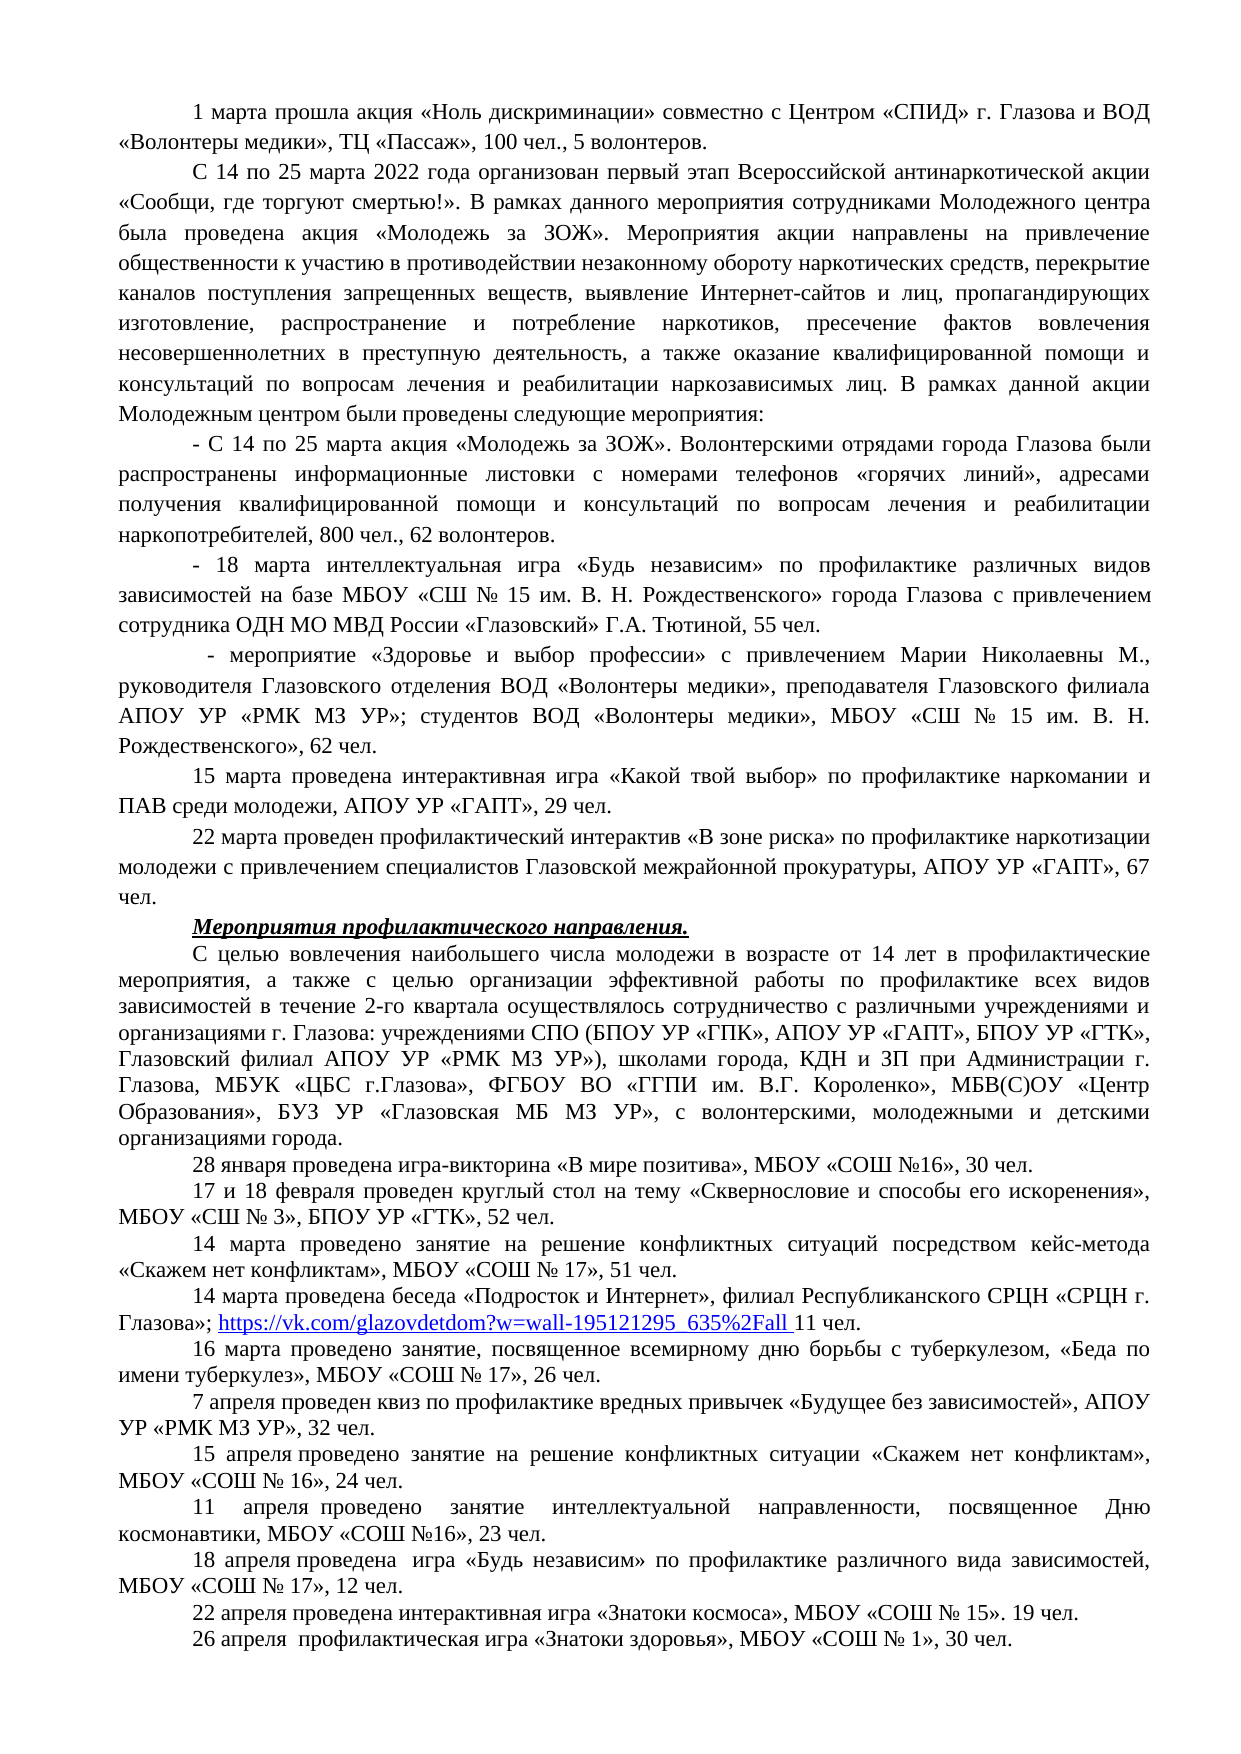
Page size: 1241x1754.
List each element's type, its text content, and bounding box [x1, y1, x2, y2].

text 17 и 18 февраля проведен круглый стол на тему «Сквернословие и способы его искоренения», МБОУ «СШ № 3», БПОУ УР «ГТК», 52 чел. [118, 1177, 1152, 1230]
text - С 14 по 25 марта акция «Молодежь за ЗОЖ». Волонтерскими отрядами города Глазова были распространены информационные листовки с номерами телефонов «горячих линий», адресами получения квалифицированной помощи и консультаций по вопросам лечения и реабилитации наркопотребителей, 800 чел., 62 волонтеров. [118, 430, 1152, 460]
text - мероприятие «Здоровье и выбор профессии» с привлечением Марии Николаевны М., руководителя Глазовского отделения ВОД «Волонтеры медики», преподавателя Глазовского филиала АПОУ УР «РМК МЗ УР»; студентов ВОД «Волонтеры медики», МБОУ «СШ № 15 им. В. Н. Рождественского», 62 чел. [118, 642, 1152, 672]
text - мероприятие «Здоровье и выбор профессии» с привлечением Марии Николаевны М., руководителя Глазовского отделения ВОД «Волонтеры медики», преподавателя Глазовского филиала АПОУ УР «РМК МЗ УР»; студентов ВОД «Волонтеры медики», МБОУ «СШ № 15 им. В. Н. Рождественского», 62 чел. [118, 728, 1152, 758]
text 18 апреля проведена игра «Будь независим» по профилактике различного вида зависимостей, МБОУ «СОШ № 17», 12 чел. [118, 1546, 1152, 1599]
text 26 апреля профилактическая игра «Знатоки здоровья», МБОУ «СОШ № 1», 30 чел. [118, 1625, 1152, 1651]
text Мероприятия профилактического направления. [118, 913, 1152, 940]
text 15 апреля проведено занятие на решение конфликтных ситуации «Скажем нет конфликтам», МБОУ «СОШ № 16», 24 чел. [118, 1441, 1152, 1493]
text 14 марта проведено занятие на решение конфликтных ситуаций посредством кейс-метода «Скажем нет конфликтам», МБОУ «СОШ № 17», 51 чел. [118, 1230, 1152, 1282]
text 11 апреля проведено занятие интеллектуальной направленности, посвященное Дню космонавтики, МБОУ «СОШ №16», 23 чел. [118, 1493, 1152, 1546]
text 14 марта проведена беседа «Подросток и Интернет», филиал Республиканского СРЦН «СРЦН г. Глазова»; https://vk.com/glazovdetdom?w=wall-195121295_635%2Fall 11 чел. [118, 1282, 1152, 1335]
text 22 марта проведен профилактический интерактив «В зоне риска» по профилактике наркотизации молодежи с привлечением специалистов Глазовской межрайонной прокуратуры, АПОУ УР «ГАПТ», 67 чел. [118, 823, 1152, 909]
text 16 марта проведено занятие, посвященное всемирному дню борьбы с туберкулезом, «Беда по имени туберкулез», МБОУ «СОШ № 17», 26 чел. [118, 1335, 1152, 1388]
text 22 апреля проведена интерактивная игра «Знатоки космоса», МБОУ «СОШ № 15». 19 чел. [118, 1599, 1152, 1625]
text 7 апреля проведен квиз по профилактике вредных привычек «Будущее без зависимостей», АПОУ УР «РМК МЗ УР», 32 чел. [118, 1388, 1152, 1441]
text - 18 марта интеллектуальная игра «Будь независим» по профилактике различных видов зависимостей на базе МБОУ «СШ № 15 им. В. Н. Рождественского» города Глазова с привлечением сотрудника ОДН МО МВД России «Глазовский» Г.А. Тютиной, 55 чел. [118, 551, 1152, 638]
text 28 января проведена игра-викторина «В мире позитива», МБОУ «СОШ №16», 30 чел. [118, 1151, 1152, 1177]
text 15 марта проведена интерактивная игра «Какой твой выбор» по профилактике наркомании и ПАВ среди молодежи, АПОУ УР «ГАПТ», 29 чел. [118, 762, 1152, 819]
text - С 14 по 25 марта акция «Молодежь за ЗОЖ». Волонтерскими отрядами города Глазова были распространены информационные листовки с номерами телефонов «горячих линий», адресами получения квалифицированной помощи и консультаций по вопросам лечения и реабилитации наркопотребителей, 800 чел., 62 волонтеров. [118, 517, 1152, 547]
text С целью вовлечения наибольшего числа молодежи в возрасте от 14 лет в профилактические мероприятия, а также с целью организации эффективной работы по профилактике всех видов зависимостей в течение 2-го квартала осуществлялось сотрудничество с различными учреждениями и организациями г. Глазова: учреждениями СПО (БПОУ УР «ГПК», АПОУ УР «ГАПТ», БПОУ УР «ГТК», Глазовский филиал АПОУ УР «РМК МЗ УР»), школами города, КДН и ЗП при Администрации г. Глазова, МБУК «ЦБС г.Глазова», ФГБОУ ВО «ГГПИ им. В.Г. Короленко», МБВ(С)ОУ «Центр Образования», БУЗ УР «Глазовская МБ МЗ УР», с волонтерскими, молодежными и детскими организациями города. [118, 940, 1152, 1151]
text С 14 по 25 марта 2022 года организован первый этап Всероссийской антинаркотической акции «Сообщи, где торгуют смертью!». В рамках данного мероприятия сотрудниками Молодежного центра была проведена акция «Молодежь за ЗОЖ». Мероприятия акции направлены на привлечение общественности к участию в противодействии незаконному обороту наркотических средств, перекрытие каналов поступления запрещенных веществ, выявление Интернет-сайтов и лиц, пропагандирующих изготовление, распространение и потребление наркотиков, пресечение фактов вовлечения несовершеннолетних в преступную деятельность, а также оказание квалифицированной помощи и консультаций по вопросам лечения и реабилитации наркозависимых лиц. В рамках данной акции Молодежным центром были проведены следующие мероприятия: [118, 158, 1152, 219]
text 1 марта прошла акция «Ноль дискриминации» совместно с Центром «СПИД» г. Глазова и ВОД «Волонтеры медики», ТЦ «Пассаж», 100 чел., 5 волонтеров. [118, 98, 1152, 154]
